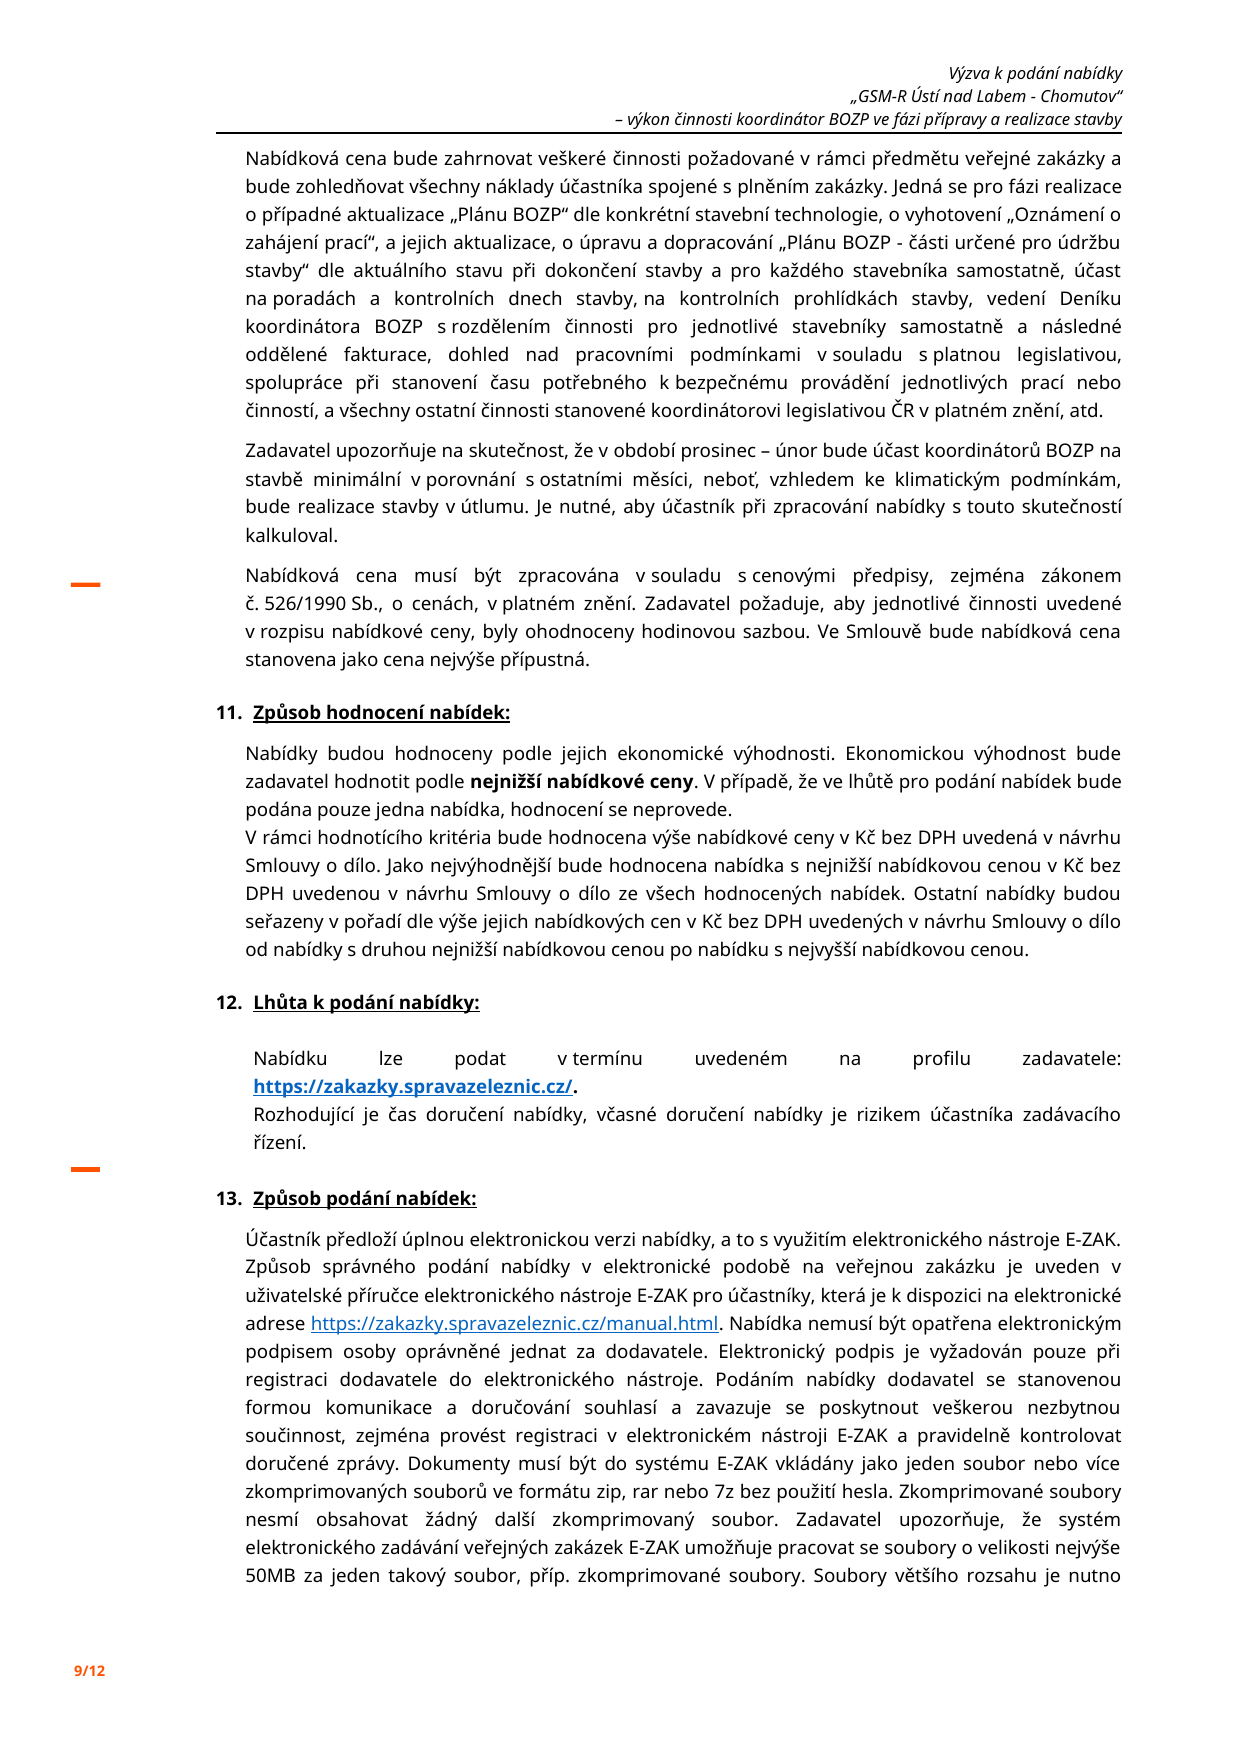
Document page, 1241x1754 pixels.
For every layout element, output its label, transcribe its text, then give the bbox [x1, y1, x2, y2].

list Způsob hodnocení nabídek: [216, 699, 1122, 725]
list Nabídku lze podat v termínu uvedeném na profilu zadavatele: https://zakazky.spravazeleznic.cz/. [253, 1045, 1122, 1099]
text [245, 1226, 1122, 1588]
text V rámci hodnotícího kritéria bude hodnocena výše nabídkové ceny v Kč bez DPH uvedená v návrhu Smlouvy o dílo. Jako nejvýhodnější bude hodnocena nabídka s nejnižší nabídkovou cenou v Kč bez DPH uvedenou v návrhu Smlouvy o dílo ze všech hodnocených nabídek. Ostatní nabídky budou seřazeny v pořadí dle výše jejich nabídkových cen v Kč bez DPH uvedených v návrhu Smlouvy o dílo od nabídky s druhou nejnižší nabídkovou cenou po nabídku s nejvyšší nabídkovou cenou. [245, 824, 1122, 962]
text Zadavatel upozorňuje na skutečnost, že v období prosinec – únor bude účast koordinátorů BOZP na stavbě minimální v porovnání s ostatními měsíci, neboť, vzhledem ke klimatickým podmínkám, bude realizace stavby v útlumu. Je nutné, aby účastník při zpracování nabídky s touto skutečností kalkuloval. [245, 438, 1122, 547]
text Nabídky budou hodnoceny podle jejich ekonomické výhodnosti. Ekonomickou výhodnost bude zadavatel hodnotit podle nejnižší nabídkové ceny. V případě, že ve lhůtě pro podání nabídek bude podána pouze jedna nabídka, hodnocení se neprovede. [245, 740, 1122, 822]
text Nabídková cena bude zahrnovat veškeré činnosti požadované v rámci předmětu veřejné zakázky a bude zohledňovat všechny náklady účastníka spojené s plněním zakázky. Jedná se pro fázi realizace o případné aktualizace „Plánu BOZP“ dle konkrétní stavební technologie, o vyhotovení „Oznámení o zahájení prací“, a jejich aktualizace, o úpravu a dopracování „Plánu BOZP - části určené pro údržbu stavby“ dle aktuálního stavu při dokončení stavby a pro každého stavebníka samostatně, účast na poradách a kontrolních dnech stavby, na kontrolních prohlídkách stavby, vedení Deníku koordinátora BOZP s rozdělením činnosti pro jednotlivé stavebníky samostatně a následné oddělené fakturace, dohled nad pracovními podmínkami v souladu s platnou legislativou, spolupráce při stanovení času potřebného k bezpečnému provádění jednotlivých prací nebo činností, a všechny ostatní činnosti stanovené koordinátorovi legislativou ČR v platném znění, atd. [245, 145, 1122, 423]
text Nabídková cena musí být zpracována v souladu s cenovými předpisy, zejména zákonem č. 526/1990 Sb., o cenách, v platném znění. Zadavatel požaduje, aby jednotlivé činnosti uvedené v rozpisu nabídkové ceny, byly ohodnoceny hodinovou sazbou. Ve Smlouvě bude nabídková cena stanovena jako cena nejvýše přípustná. [245, 562, 1122, 672]
list Rozhodující je čas doručení nabídky, včasné doručení nabídky je rizikem účastníka zadávacího řízení. [253, 1101, 1122, 1155]
list Lhůta k podání nabídky: [216, 989, 1122, 1015]
list Způsob podání nabídek: [216, 1185, 1122, 1211]
